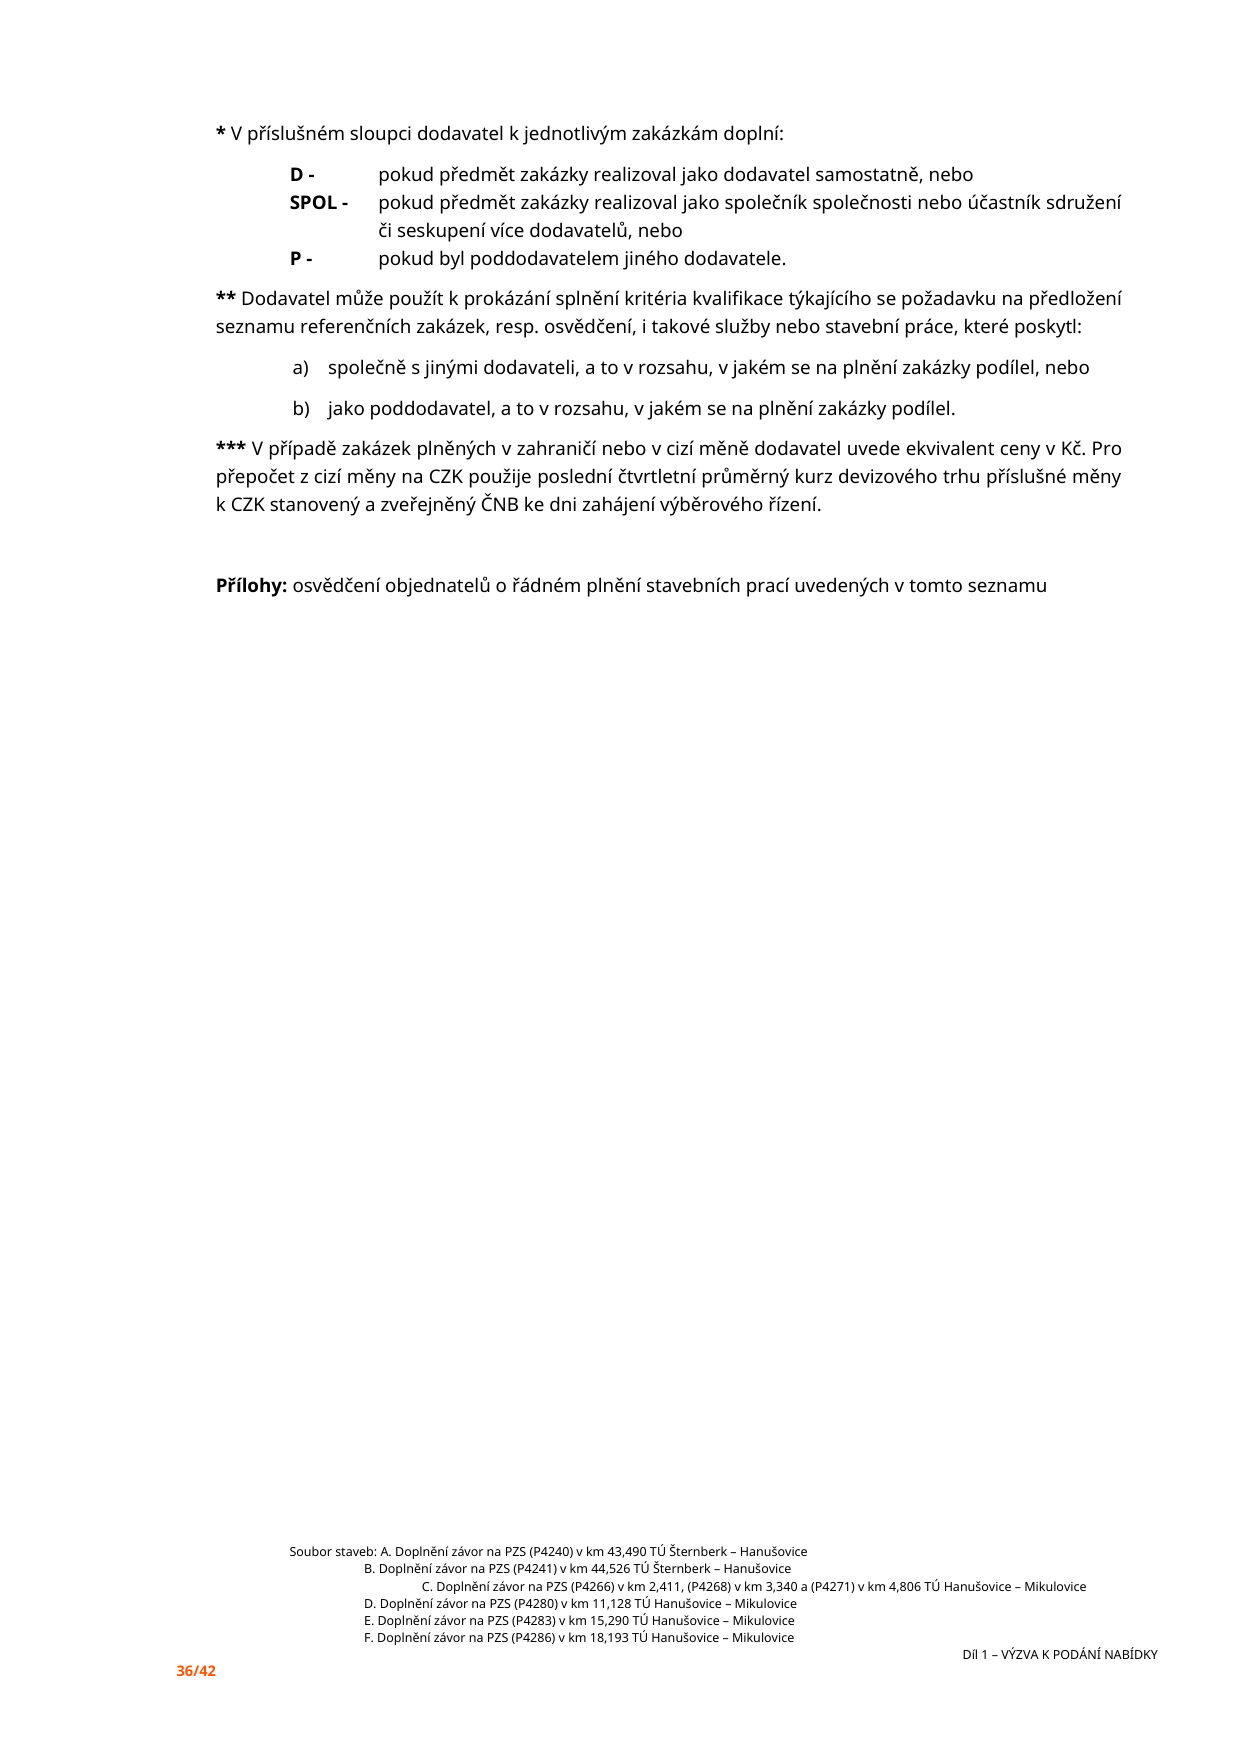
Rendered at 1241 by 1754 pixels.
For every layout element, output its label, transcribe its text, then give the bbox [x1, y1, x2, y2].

text D - pokud předmět zakázky realizoval jako dodavatel samostatně, nebo [289, 161, 1122, 187]
text P - pokud byl poddodavatelem jiného dodavatele. [289, 245, 1122, 271]
text *** V případě zakázek plněných v zahraničí nebo v cizí měně dodavatel uvede ekvivalent ceny v Kč. Pro přepočet z cizí měny na CZK použije poslední čtvrtletní průměrný kurz devizového trhu příslušné měny k CZK stanovený a zveřejněný ČNB ke dni zahájení výběrového řízení. [216, 435, 1122, 517]
text jako poddodavatel, a to v rozsahu, v jakém se na plnění zakázky podílel. [292, 395, 1122, 420]
list společně s jinými dodavateli, a to v rozsahu, v jakém se na plnění zakázky podílel, nebo [292, 354, 1122, 380]
text Přílohy: osvědčení objednatelů o řádném plnění stavebních prací uvedených v tomto seznamu [216, 572, 1122, 598]
text SPOL - pokud předmět zakázky realizoval jako společník společnosti nebo účastník sdružení či seskupení více dodavatelů, nebo [289, 189, 1122, 243]
text ** Dodavatel může použít k prokázání splnění kritéria kvalifikace týkajícího se požadavku na předložení seznamu referenčních zakázek, resp. osvědčení, i takové služby nebo stavební práce, které poskytl: [216, 286, 1122, 339]
text * V příslušném sloupci dodavatel k jednotlivým zakázkám doplní: [216, 121, 1122, 146]
